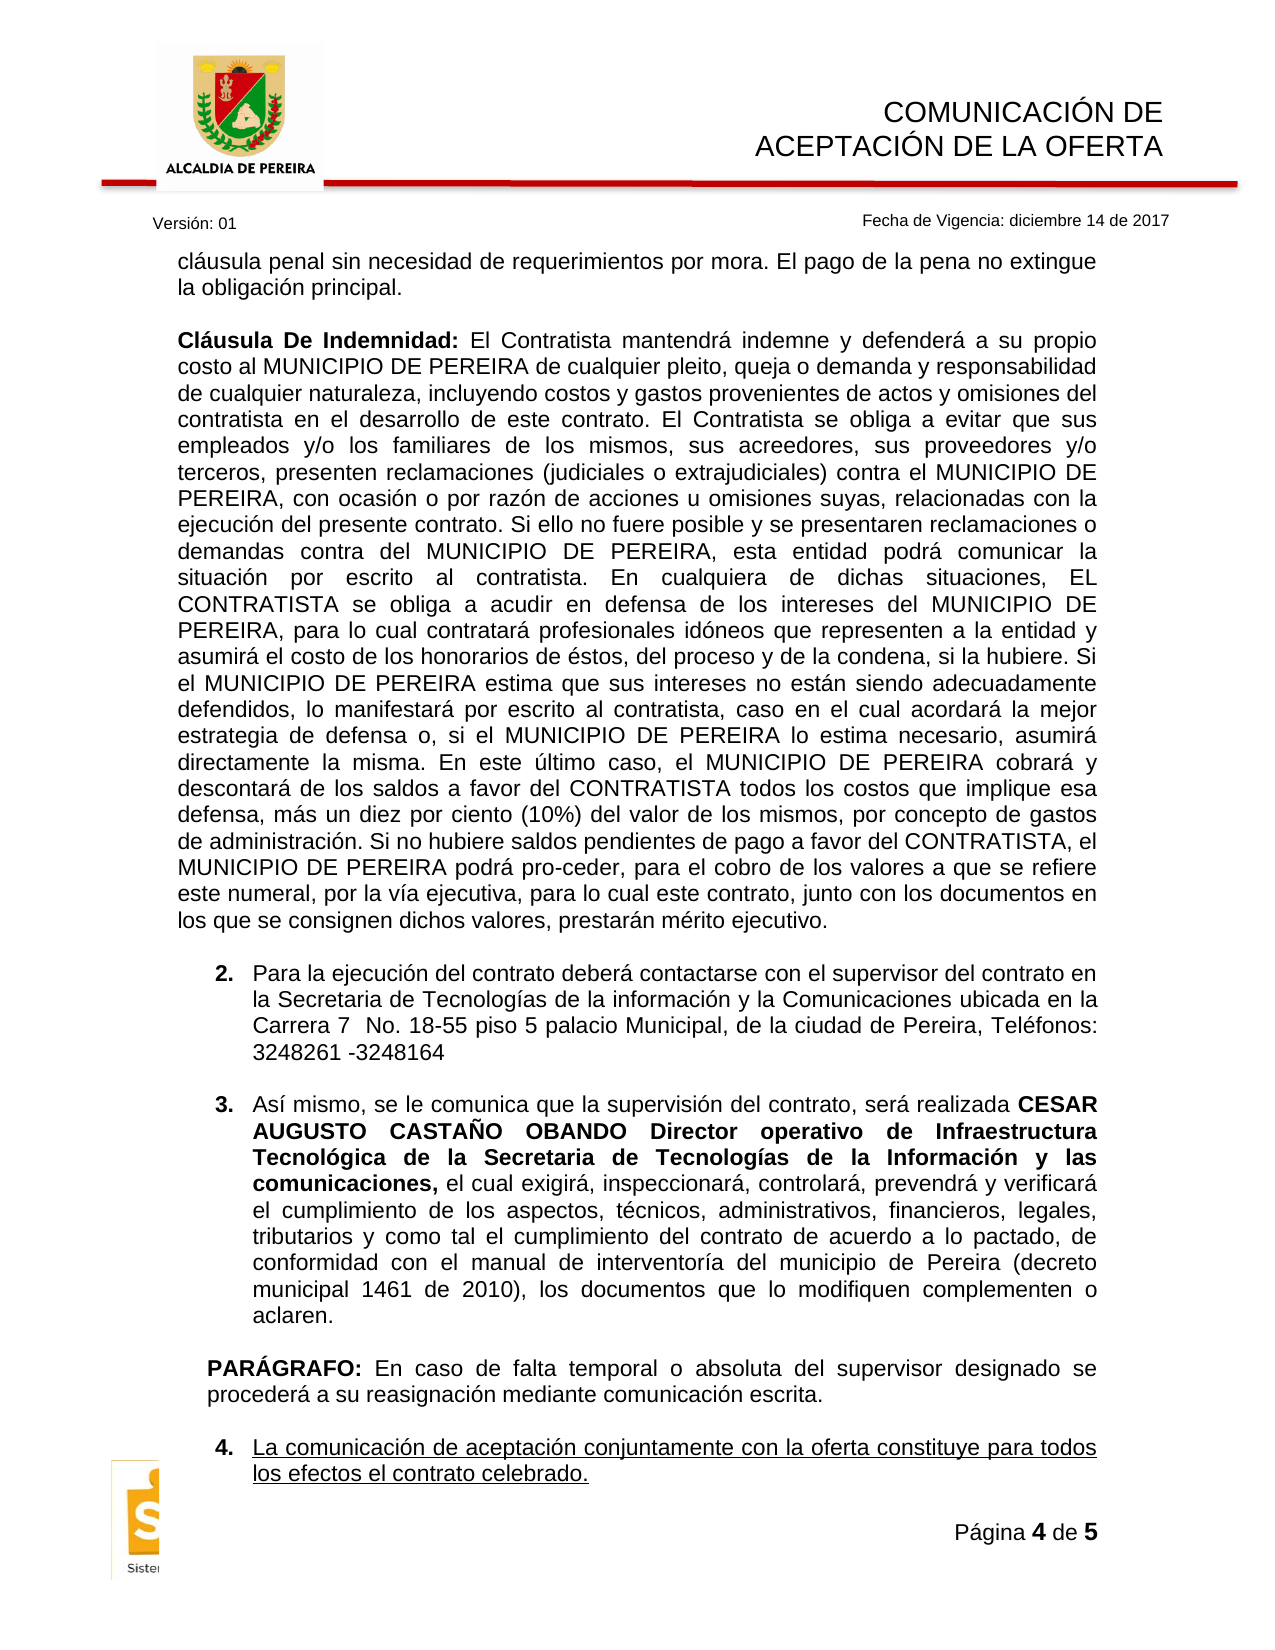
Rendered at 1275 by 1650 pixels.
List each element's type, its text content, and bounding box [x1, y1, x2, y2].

list Para la ejecución del contrato deberá contactarse con el supervisor del contrato en la Secretaria de Tecnologías de la información y la Comunicaciones ubicada en la Carrera 7 No. 18-55 piso 5 palacio Municipal, de la ciudad de Pereira, Teléfonos: 3248261 -3248164 [215, 959, 1098, 1065]
list PARÁGRAFO: En caso de falta temporal o absoluta del supervisor designado se procederá a su reasignación mediante comunicación escrita. [207, 1355, 1098, 1407]
list Así mismo, se le comunica que la supervisión del contrato, será realizada CESAR AUGUSTO CASTAÑO OBANDO Director operativo de Infraestructura Tecnológica de la Secretaria de Tecnologías de la Información y las comunicaciones, el cual exigirá, inspeccionará, controlará, prevendrá y verificará el cumplimiento de los aspectos, técnicos, administrativos, financieros, legales, tributarios y como tal el cumplimiento del contrato de acuerdo a lo pactado, de conformidad con el manual de interventoría del municipio de Pereira (decreto municipal 1461 de 2010), los documentos que lo modifiquen complementen o aclaren. [215, 1091, 1098, 1328]
text Cláusula De Indemnidad: El Contratista mantendrá indemne y defenderá a su propio costo al MUNICIPIO DE PEREIRA de cualquier pleito, queja o demanda y responsabilidad de cualquier naturaleza, incluyendo costos y gastos provenientes de actos y omisiones del contratista en el desarrollo de este contrato. El Contratista se obliga a evitar que sus empleados y/o los familiares de los mismos, sus acreedores, sus proveedores y/o terceros, presenten reclamaciones (judiciales o extrajudiciales) contra el MUNICIPIO DE PEREIRA, con ocasión o por razón de acciones u omisiones suyas, relacionadas con la ejecución del presente contrato. Si ello no fuere posible y se presentaren reclamaciones o demandas contra del MUNICIPIO DE PEREIRA, esta entidad podrá comunicar la situación por escrito al contratista. En cualquiera de dichas situaciones, EL CONTRATISTA se obliga a acudir en defensa de los intereses del MUNICIPIO DE PEREIRA, para lo cual contratará profesionales idóneos que representen a la entidad y asumirá el costo de los honorarios de éstos, del proceso y de la condena, si la hubiere. Si el MUNICIPIO DE PEREIRA estima que sus intereses no están siendo adecuadamente defendidos, lo manifestará por escrito al contratista, caso en el cual acordará la mejor estrategia de defensa o, si el MUNICIPIO DE PEREIRA lo estima necesario, asumirá directamente la misma. En este último caso, el MUNICIPIO DE PEREIRA cobrará y descontará de los saldos a favor del CONTRATISTA todos los costos que implique esa defensa, más un diez por ciento (10%) del valor de los mismos, por concepto de gastos de administración. Si no hubiere saldos pendientes de pago a favor del CONTRATISTA, el MUNICIPIO DE PEREIRA podrá pro-ceder, para el cobro de los valores a que se refiere este numeral, por la vía ejecutiva, para lo cual este contrato, junto con los documentos en los que se consignen dichos valores, prestarán mérito ejecutivo. [177, 327, 1098, 933]
list La comunicación de aceptación conjuntamente con la oferta constituye para todos los efectos el contrato celebrado. [215, 1434, 1098, 1487]
picture [111, 1460, 160, 1580]
picture [154, 42, 323, 189]
